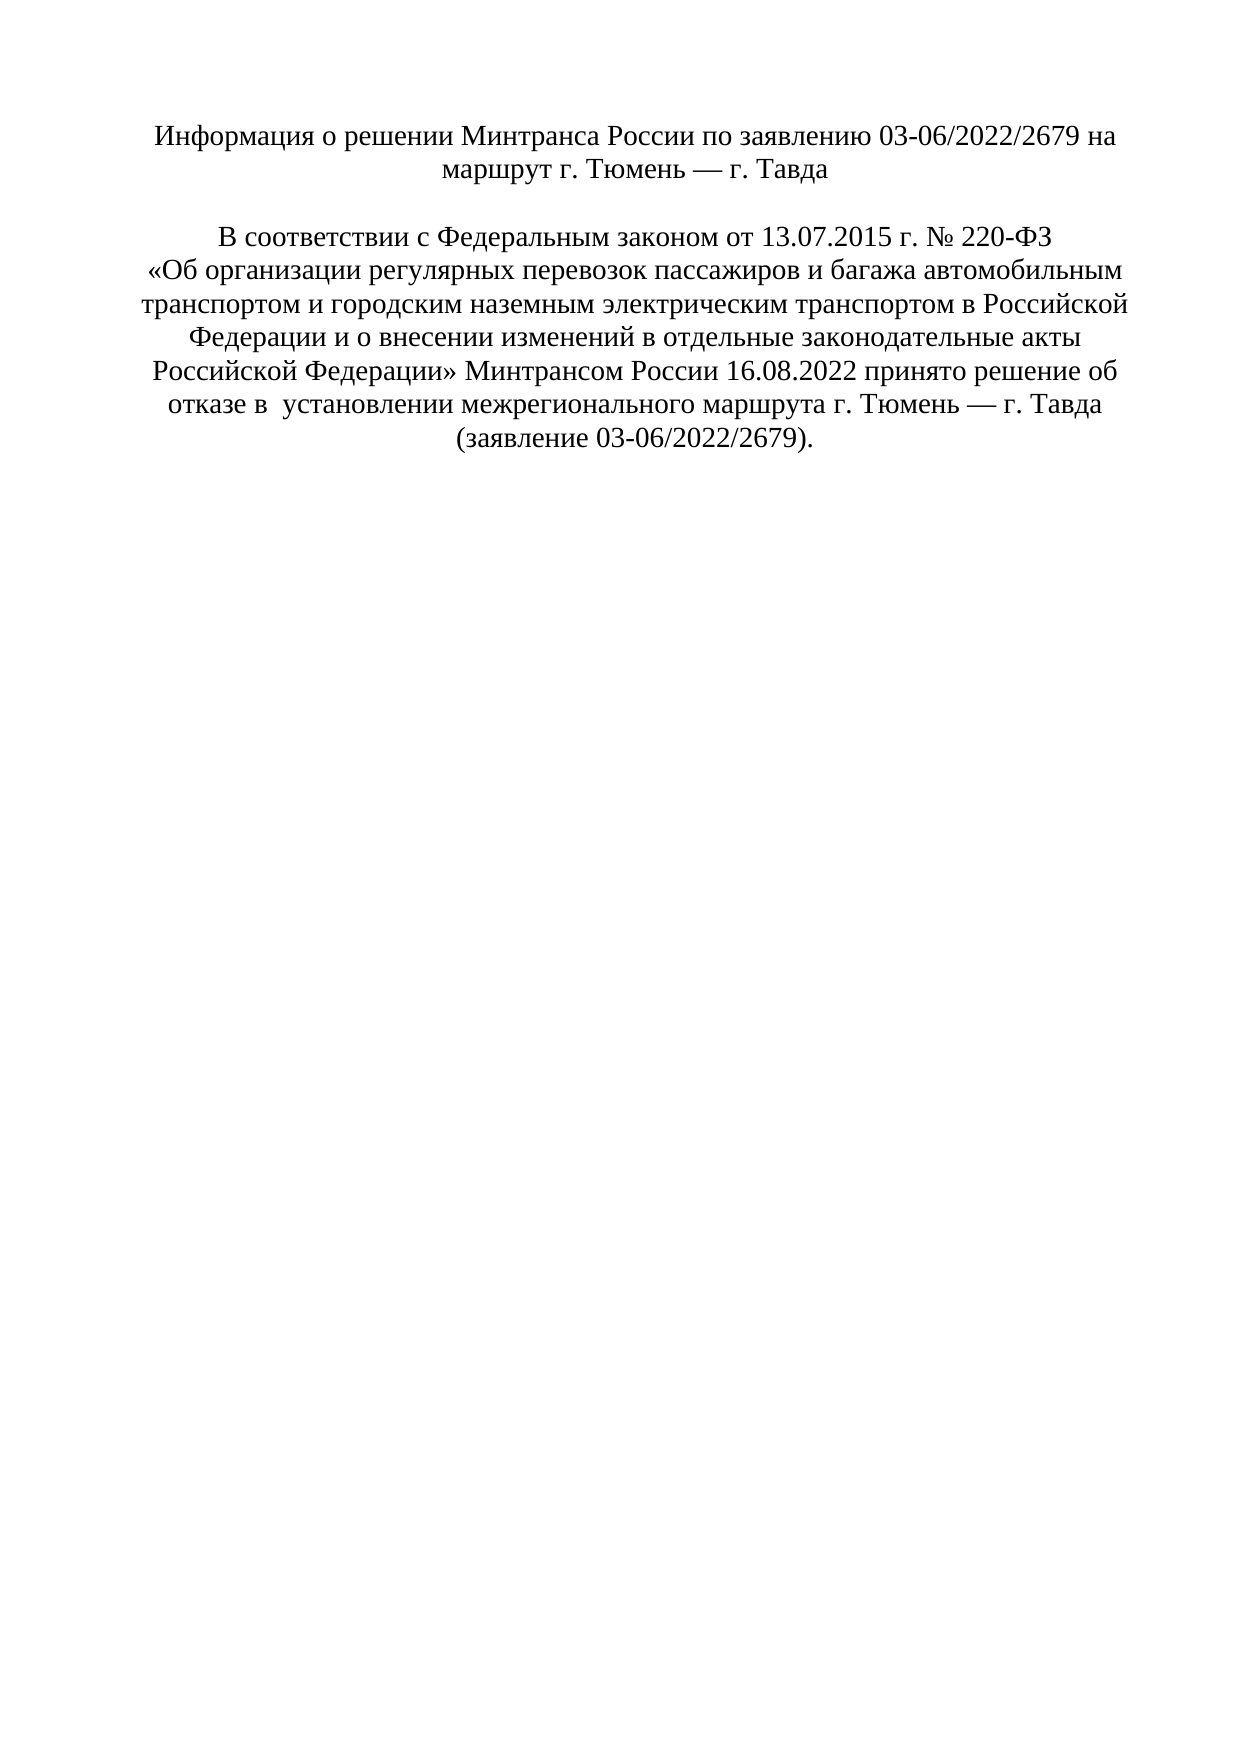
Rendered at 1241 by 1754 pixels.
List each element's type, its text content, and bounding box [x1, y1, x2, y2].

text В соответствии с Федеральным законом от 13.07.2015 г. № 220-ФЗ «Об организации регулярных перевозок пассажиров и багажа автомобильным транспортом и городским наземным электрическим транспортом в Российской Федерации и о внесении изменений в отдельные законодательные акты Российской Федерации» Минтрансом России 16.08.2022 принято решение об отказе в установлении межрегионального маршрута г. Тюмень — г. Тавда (заявление 03-06/2022/2679). [118, 219, 1152, 453]
text Информация о решении Минтранса России по заявлению 03-06/2022/2679 на маршрут г. Тюмень — г. Тавда [118, 118, 1152, 185]
